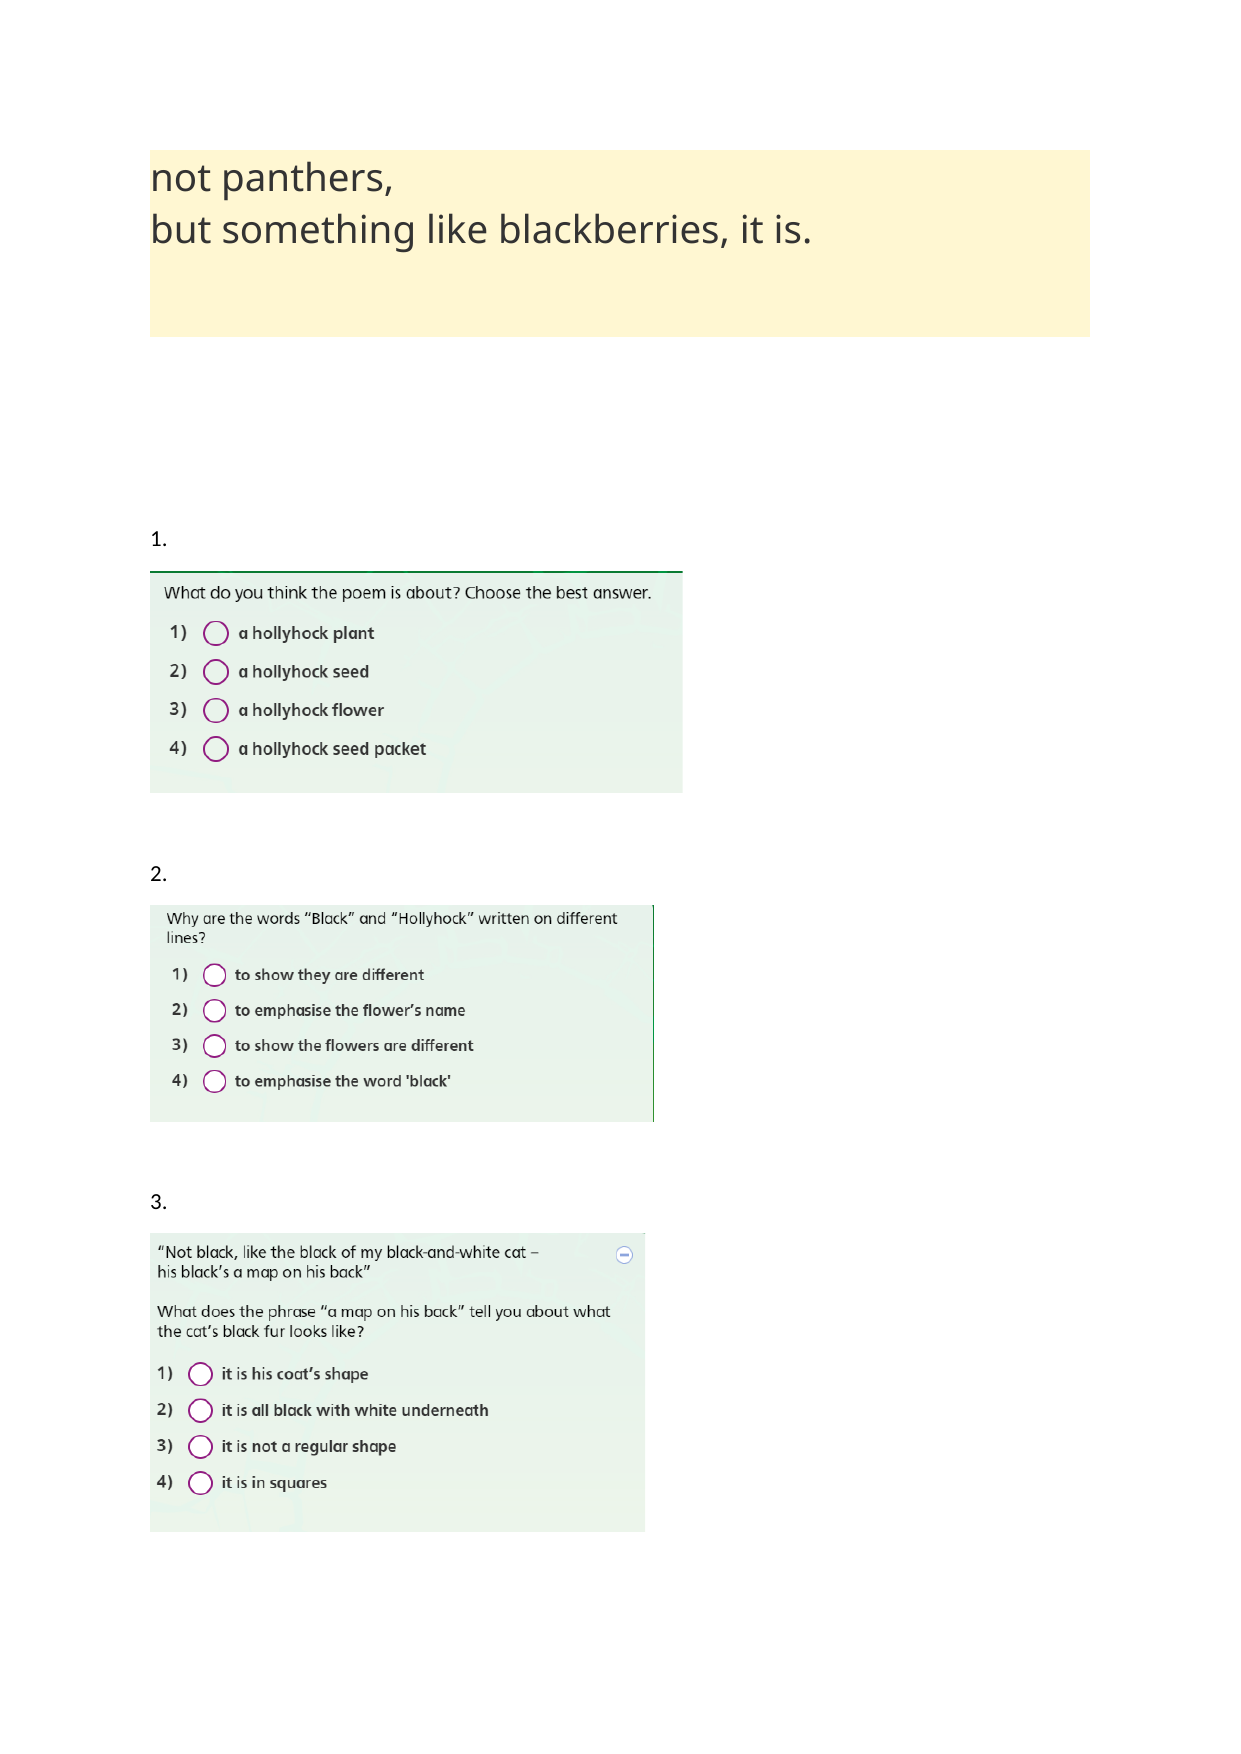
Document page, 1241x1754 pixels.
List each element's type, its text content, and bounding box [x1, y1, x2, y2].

text 1. [150, 524, 1090, 552]
picture [150, 905, 654, 1122]
picture [150, 571, 683, 793]
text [150, 150, 1090, 255]
text 3. [150, 1187, 1090, 1215]
text 2. [150, 859, 1090, 887]
picture [150, 1233, 646, 1532]
